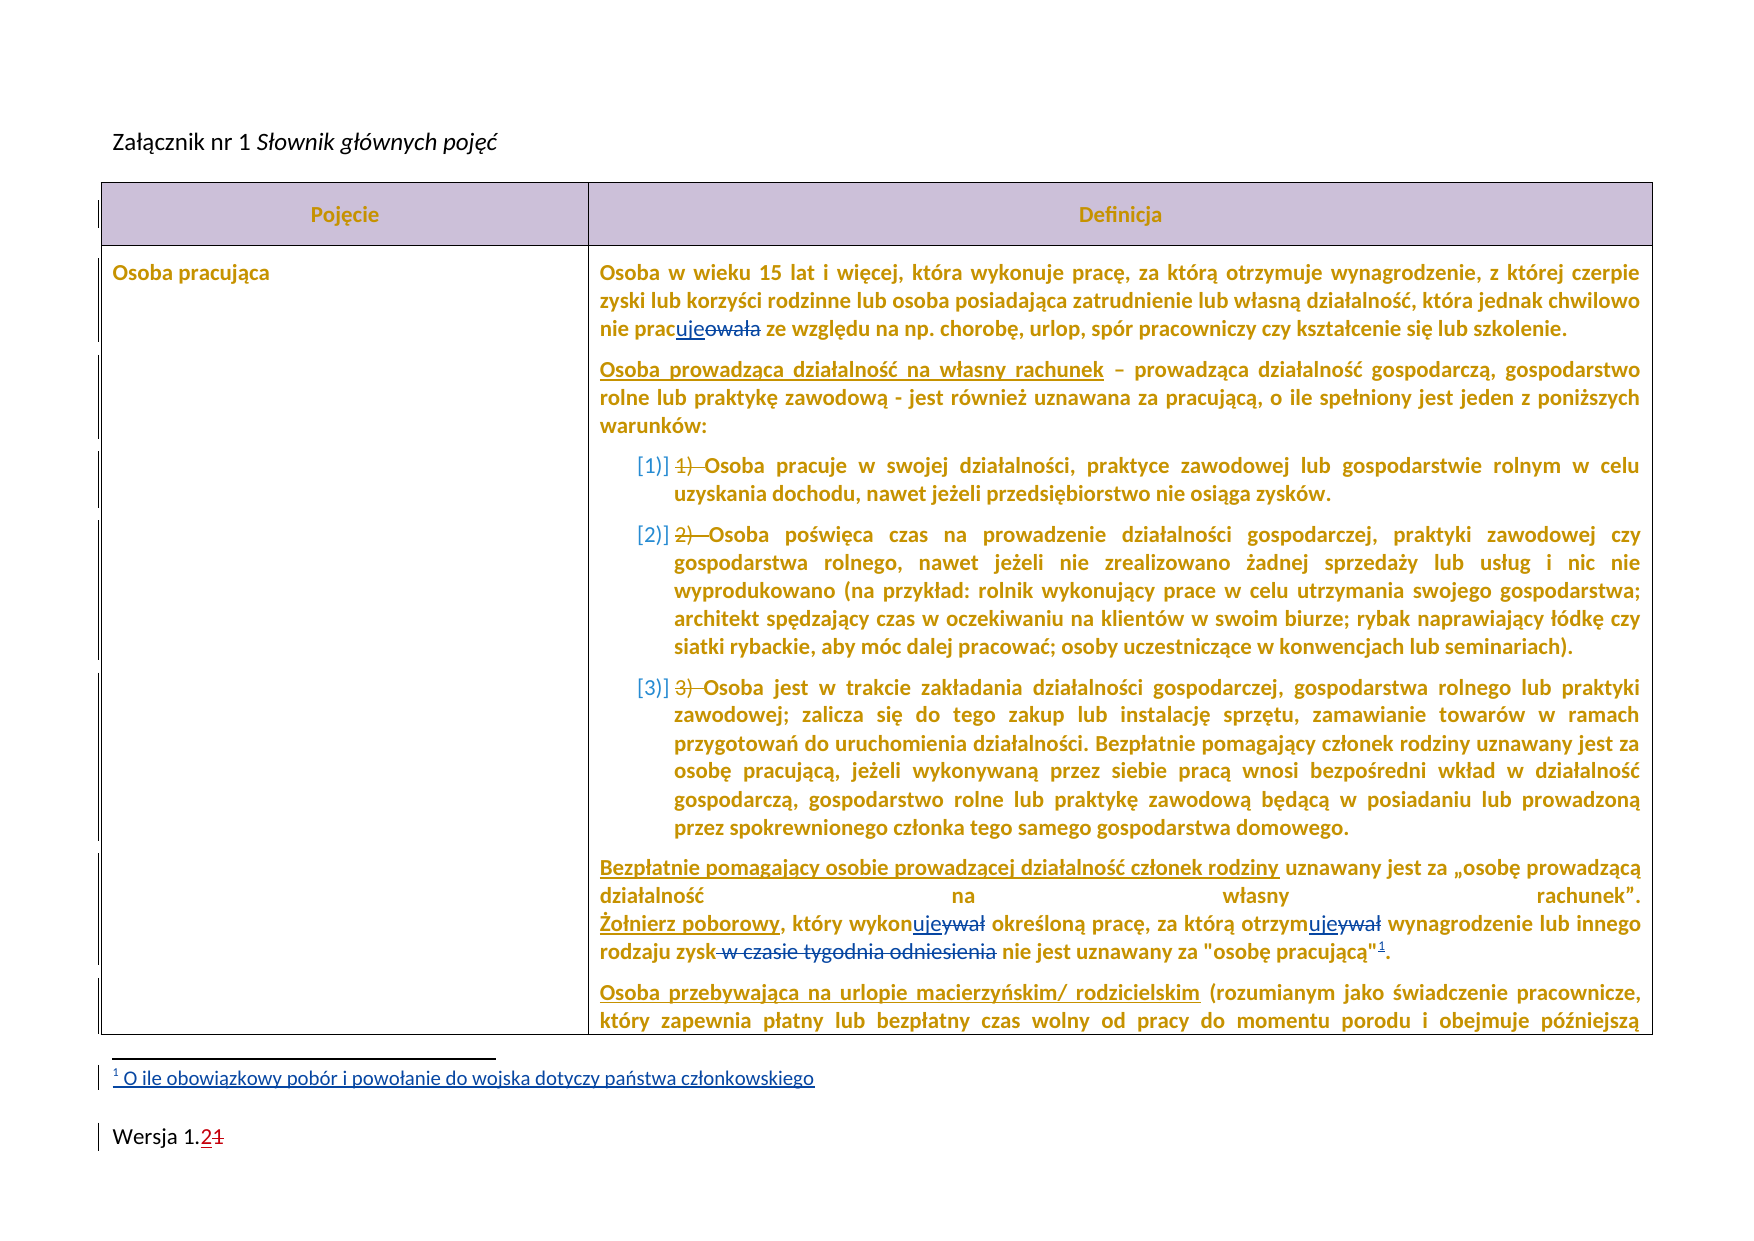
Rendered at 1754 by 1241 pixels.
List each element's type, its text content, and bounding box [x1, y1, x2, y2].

table_header Definicja [589, 183, 1652, 245]
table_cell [589, 246, 1652, 1034]
table_header Pojęcie [102, 183, 588, 245]
text Załącznik nr 1 Słownik głównych pojęć [112, 126, 1641, 157]
table_cell Osoba pracująca [102, 246, 588, 1034]
